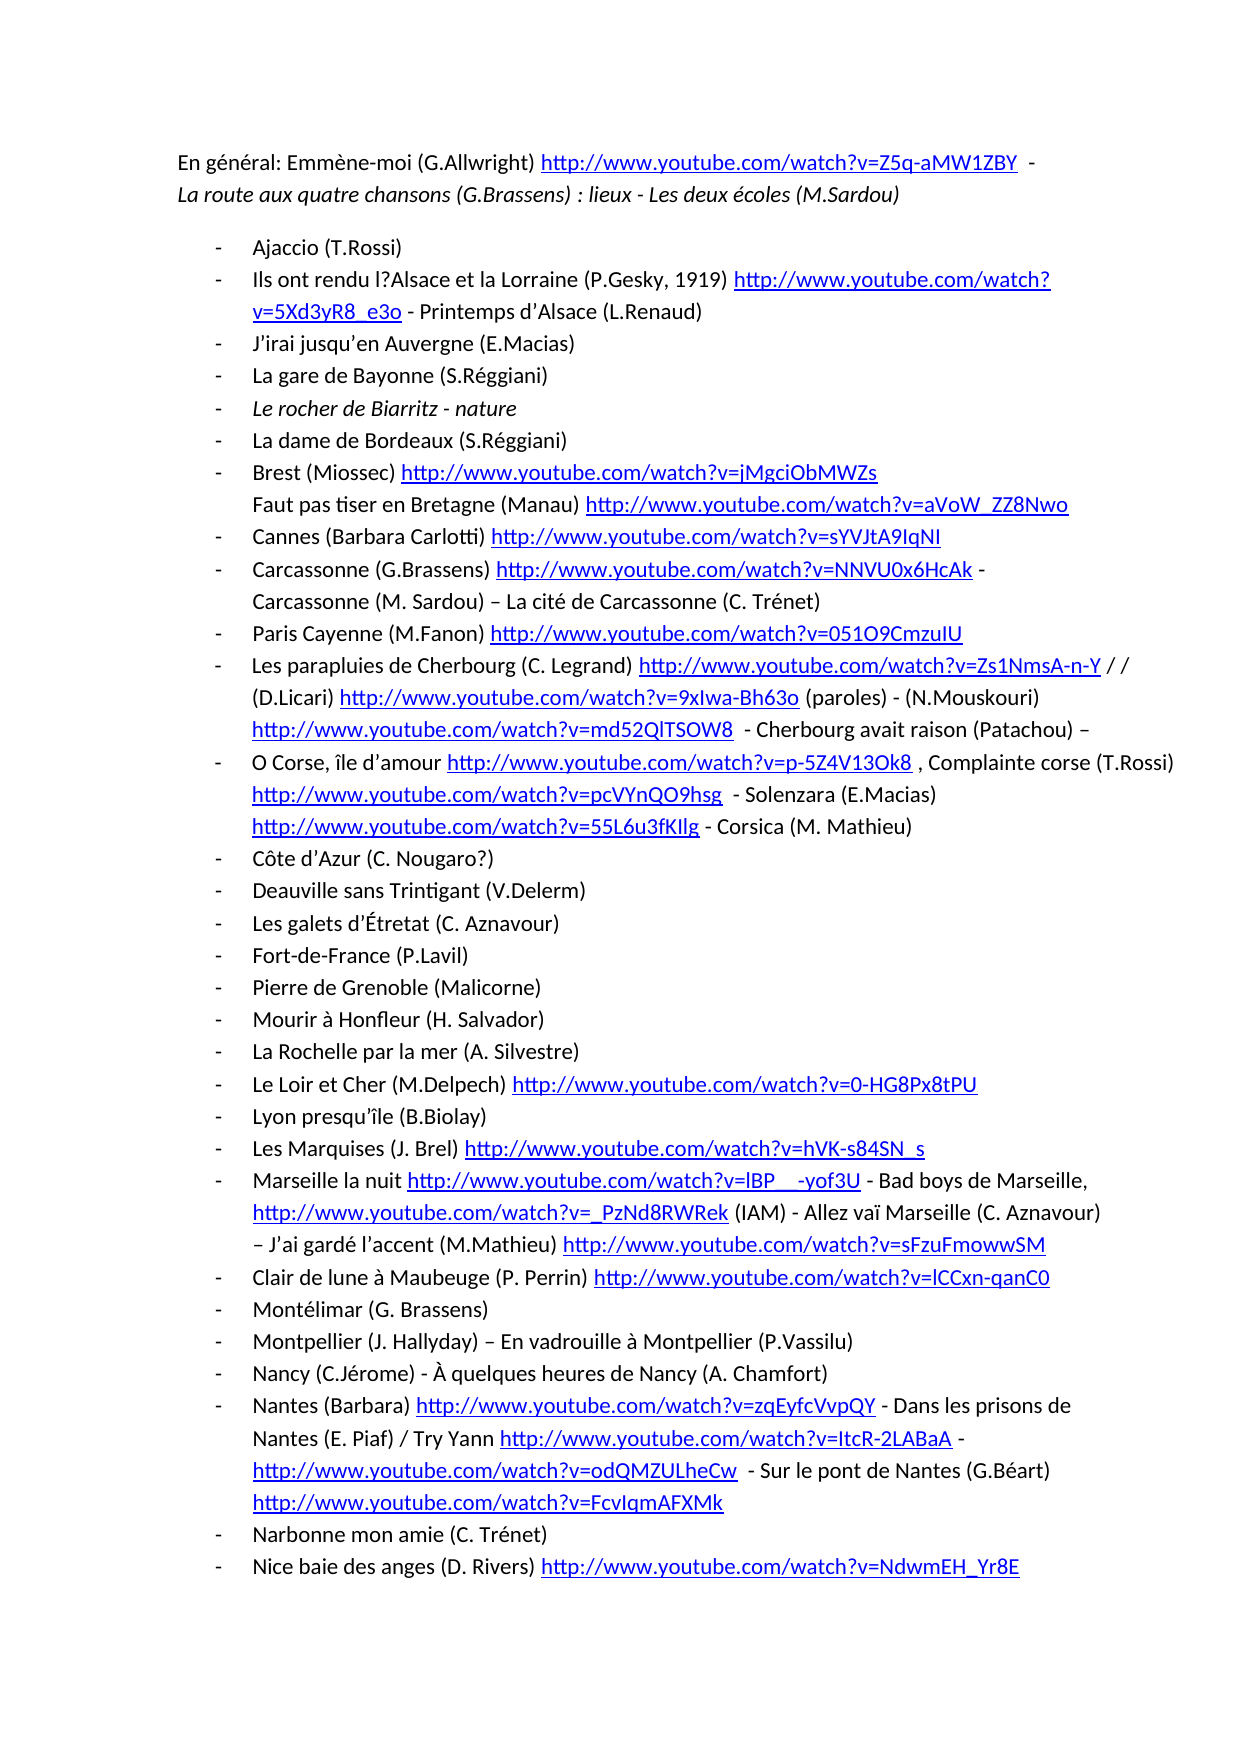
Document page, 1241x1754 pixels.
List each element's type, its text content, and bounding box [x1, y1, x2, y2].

list Narbonne mon amie (C. Trénet) [215, 1520, 1107, 1548]
list Le Loir et Cher (M.Delpech) http://www.youtube.com/watch?v=0-HG8Px8tPU [215, 1070, 1107, 1098]
list Nice baie des anges (D. Rivers) http://www.youtube.com/watch?v=NdwmEH_Yr8E [215, 1552, 1107, 1581]
list Ils ont rendu l?Alsace et la Lorraine (P.Gesky, 1919) http://www.youtube.com/watch?v=5Xd3yR8_e3o - Printemps d’Alsace (L.Renaud) [215, 265, 1107, 325]
list O Corse, île d’amour http://www.youtube.com/watch?v=p-5Z4V13Ok8 , Complainte corse (T.Rossi) http://www.youtube.com/watch?v=pcVYnQO9hsg - Solenzara (E.Macias) http://www.youtube.com/watch?v=55L6u3fKIlg - Corsica (M. Mathieu) [214, 748, 1181, 840]
list Montpellier (J. Hallyday) – En vadrouille à Montpellier (P.Vassilu) [215, 1327, 1107, 1355]
list Lyon presqu’île (B.Biolay) [215, 1102, 1107, 1130]
list Marseille la nuit http://www.youtube.com/watch?v=lBP__-yof3U - Bad boys de Marseille, http://www.youtube.com/watch?v=_PzNd8RWRek (IAM) - Allez vaï Marseille (C. Aznavour) – J’ai gardé l’accent (M.Mathieu) http://www.youtube.com/watch?v=sFzuFmowwSM [215, 1166, 1107, 1259]
list Clair de lune à Maubeuge (P. Perrin) http://www.youtube.com/watch?v=lCCxn-qanC0 [215, 1263, 1107, 1291]
list Deauville sans Trintigant (V.Delerm) [215, 877, 1107, 904]
list La dame de Bordeaux (S.Réggiani) [215, 426, 1107, 454]
list Faut pas tiser en Bretagne (Manau) http://www.youtube.com/watch?v=aVoW_ZZ8Nwo [252, 490, 1181, 518]
list Ajaccio (T.Rossi) [215, 233, 1107, 261]
list Les galets d’Étretat (C. Aznavour) [215, 909, 1107, 937]
list Carcassonne (G.Brassens) http://www.youtube.com/watch?v=NNVU0x6HcAk - Carcassonne (M. Sardou) – La cité de Carcassonne (C. Trénet) [215, 555, 1107, 615]
list Le rocher de Biarritz - nature [215, 394, 1107, 422]
list Cannes (Barbara Carlotti) http://www.youtube.com/watch?v=sYVJtA9IqNI [215, 522, 1181, 551]
list Côte d’Azur (C. Nougaro?) [215, 844, 1107, 872]
list La gare de Bayonne (S.Réggiani) [215, 362, 1107, 389]
list Paris Cayenne (M.Fanon) http://www.youtube.com/watch?v=051O9CmzuIU [215, 619, 1107, 647]
list Montélimar (G. Brassens) [215, 1295, 1107, 1323]
list Fort-de-France (P.Lavil) [215, 941, 1107, 969]
list Nancy (C.Jérome) - À quelques heures de Nancy (A. Chamfort) [215, 1359, 1107, 1387]
list Pierre de Grenoble (Malicorne) [215, 973, 1107, 1001]
list J’irai jusqu’en Auvergne (E.Macias) [215, 329, 1107, 357]
list Brest (Miossec) http://www.youtube.com/watch?v=jMgciObMWZs [215, 458, 1107, 486]
list Les parapluies de Cherbourg (C. Legrand) http://www.youtube.com/watch?v=Zs1NmsA-n-Y / / (D.Licari) http://www.youtube.com/watch?v=9xIwa-Bh63o (paroles) - (N.Mouskouri) http://www.youtube.com/watch?v=md52QlTSOW8 - Cherbourg avait raison (Patachou) – [214, 651, 1181, 744]
list La Rochelle par la mer (A. Silvestre) [215, 1037, 1107, 1066]
list Les Marquises (J. Brel) http://www.youtube.com/watch?v=hVK-s84SN_s [215, 1134, 1107, 1162]
list Nantes (Barbara) http://www.youtube.com/watch?v=zqEyfcVvpQY - Dans les prisons de Nantes (E. Piaf) / Try Yann http://www.youtube.com/watch?v=ItcR-2LABaA - http://www.youtube.com/watch?v=odQMZULheCw - Sur le pont de Nantes (G.Béart) http://www.youtube.com/watch?v=FcvIqmAFXMk [215, 1392, 1107, 1516]
text En général: Emmène-moi (G.Allwright) http://www.youtube.com/watch?v=Z5q-aMW1ZBY - La route aux quatre chansons (G.Brassens) : lieux - Les deux écoles (M.Sardou) [177, 148, 1048, 208]
list Mourir à Honfleur (H. Salvador) [215, 1005, 1107, 1033]
